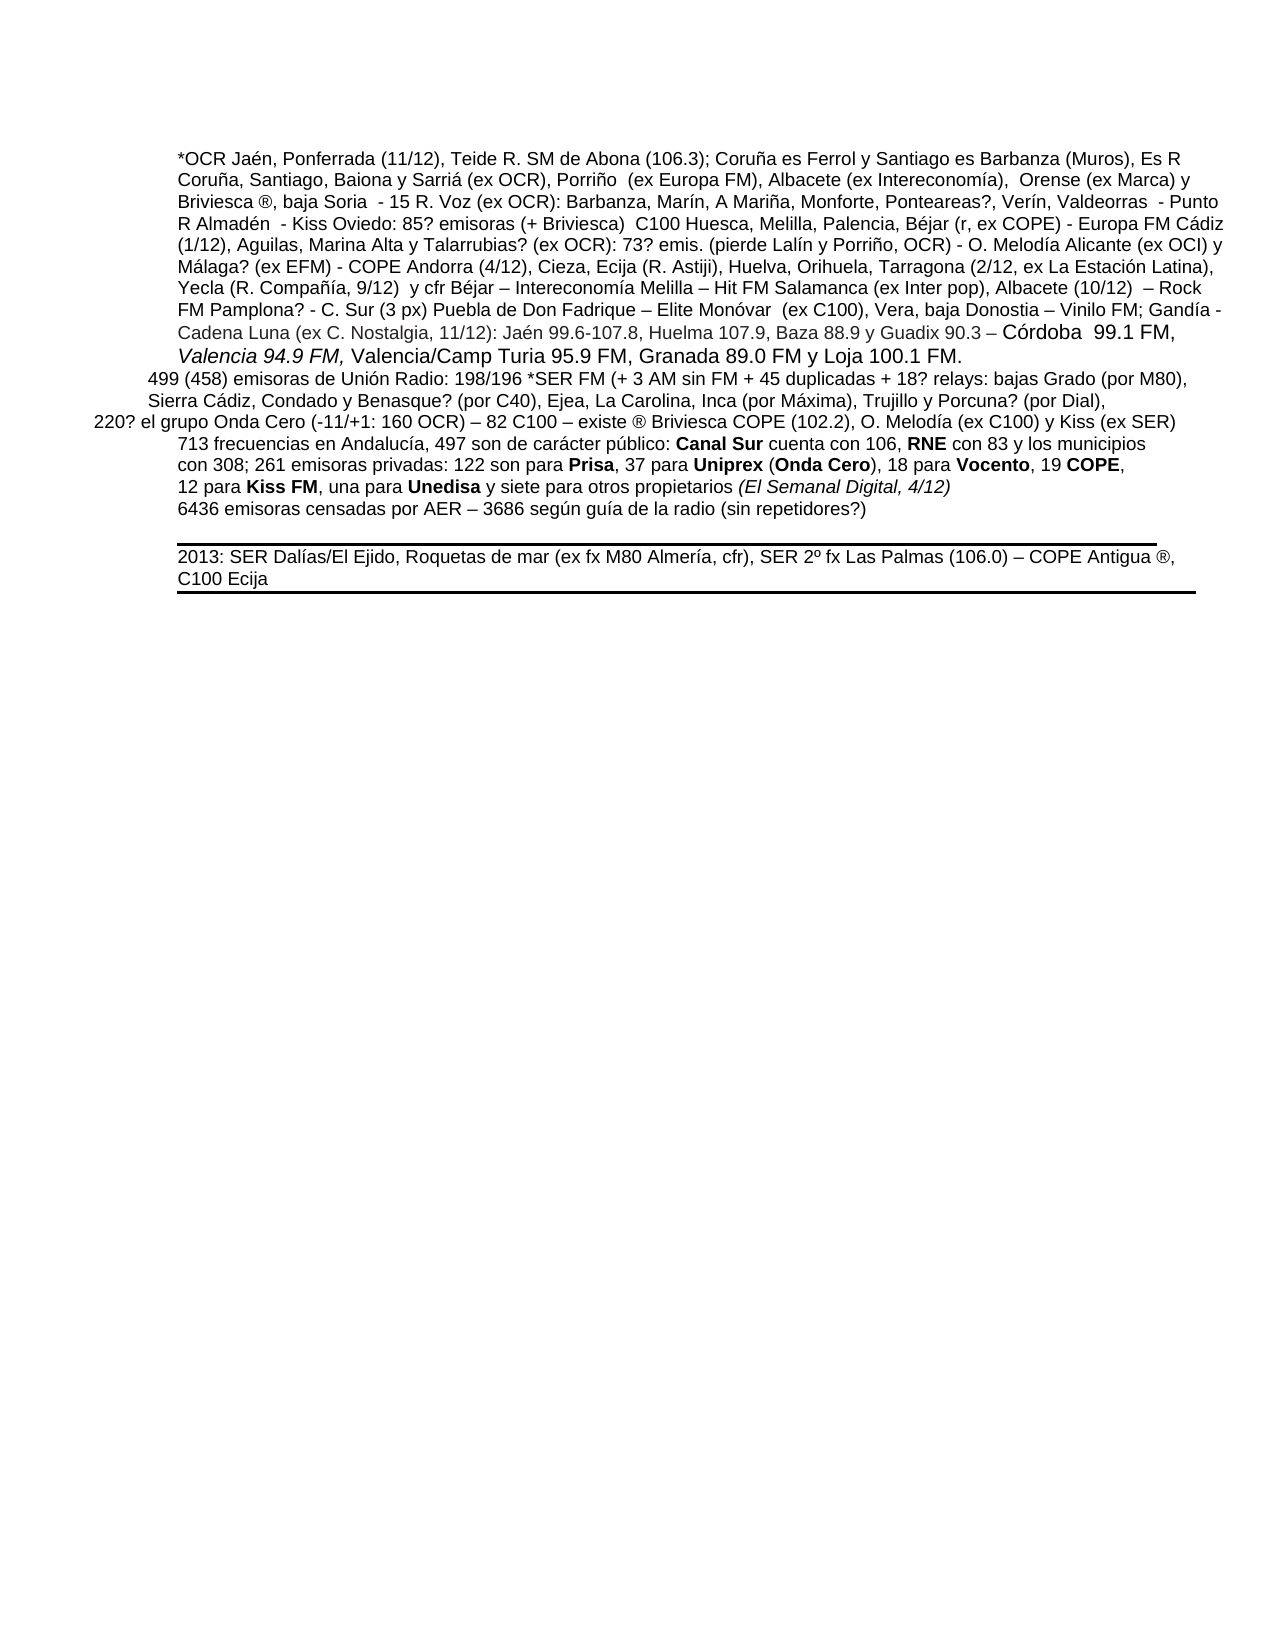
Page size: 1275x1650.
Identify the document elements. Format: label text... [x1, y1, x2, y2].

text 6436 emisoras censadas por AER – 3686 según guía de la radio (sin repetidores?) [177, 497, 1157, 519]
text 220? el grupo Onda Cero (-11/+1: 160 OCR) – 82 C100 – existe ® Briviesca COPE (102.2), O. Melodía (ex C100) y Kiss (ex SER) [88, 411, 1186, 433]
text 713 frecuencias en Andalucía, 497 son de carácter público: Canal Sur cuenta con 106, RNE con 83 y los municipios con 308; 261 emisoras privadas: 122 son para Prisa, 37 para Uniprex (Onda Cero), 18 para Vocento, 19 COPE, [177, 433, 1157, 476]
text 499 (458) emisoras de Unión Radio: 198/196 *SER FM (+ 3 AM sin FM + 45 duplicadas + 18? relays: bajas Grado (por M80), Sierra Cádiz, Condado y Benasque? (por C40), Ejea, La Carolina, Inca (por Máxima), Trujillo y Porcuna? (por Dial), [148, 368, 1198, 411]
text Cadena Luna (ex C. Nostalgia, 11/12): Jaén 99.6-107.8, Huelma 107.9, Baza 88.9 y Guadix 90.3 – Córdoba 99.1 FM, Valencia 94.9 FM, Valencia/Camp Turia 95.9 FM, Granada 89.0 FM y Loja 100.1 FM. [177, 320, 1196, 368]
text 2013: SER Dalías/El Ejido, Roquetas de mar (ex fx M80 Almería, cfr), SER 2º fx Las Palmas (106.0) – COPE Antigua ®, C100 Ecija [177, 546, 1196, 591]
text *OCR Jaén, Ponferrada (11/12), Teide R. SM de Abona (106.3); Coruña es Ferrol y Santiago es Barbanza (Muros), Es R Coruña, Santiago, Baiona y Sarriá (ex OCR), Porriño (ex Europa FM), Albacete (ex Intereconomía), Orense (ex Marca) y Briviesca ®, baja Soria - 15 R. Voz (ex OCR): Barbanza, Marín, A Mariña, Monforte, Ponteareas?, Verín, Valdeorras - Punto R Almadén - Kiss Oviedo: 85? emisoras (+ Briviesca) C100 Huesca, Melilla, Palencia, Béjar (r, ex COPE) - Europa FM Cádiz (1/12), Aguilas, Marina Alta y Talarrubias? (ex OCR): 73? emis. (pierde Lalín y Porriño, OCR) - O. Melodía Alicante (ex OCI) y Málaga? (ex EFM) - COPE Andorra (4/12), Cieza, Ecija (R. Astiji), Huelva, Orihuela, Tarragona (2/12, ex La Estación Latina), Yecla (R. Compañía, 9/12) y cfr Béjar – Intereconomía Melilla – Hit FM Salamanca (ex Inter pop), Albacete (10/12) – Rock FM Pamplona? - C. Sur (3 px) Puebla de Don Fadrique – Elite Monóvar (ex C100), Vera, baja Donostia – Vinilo FM; Gandía - [177, 148, 1228, 320]
text 12 para Kiss FM, una para Unedisa y siete para otros propietarios (El Semanal Digital, 4/12) [177, 476, 1157, 497]
